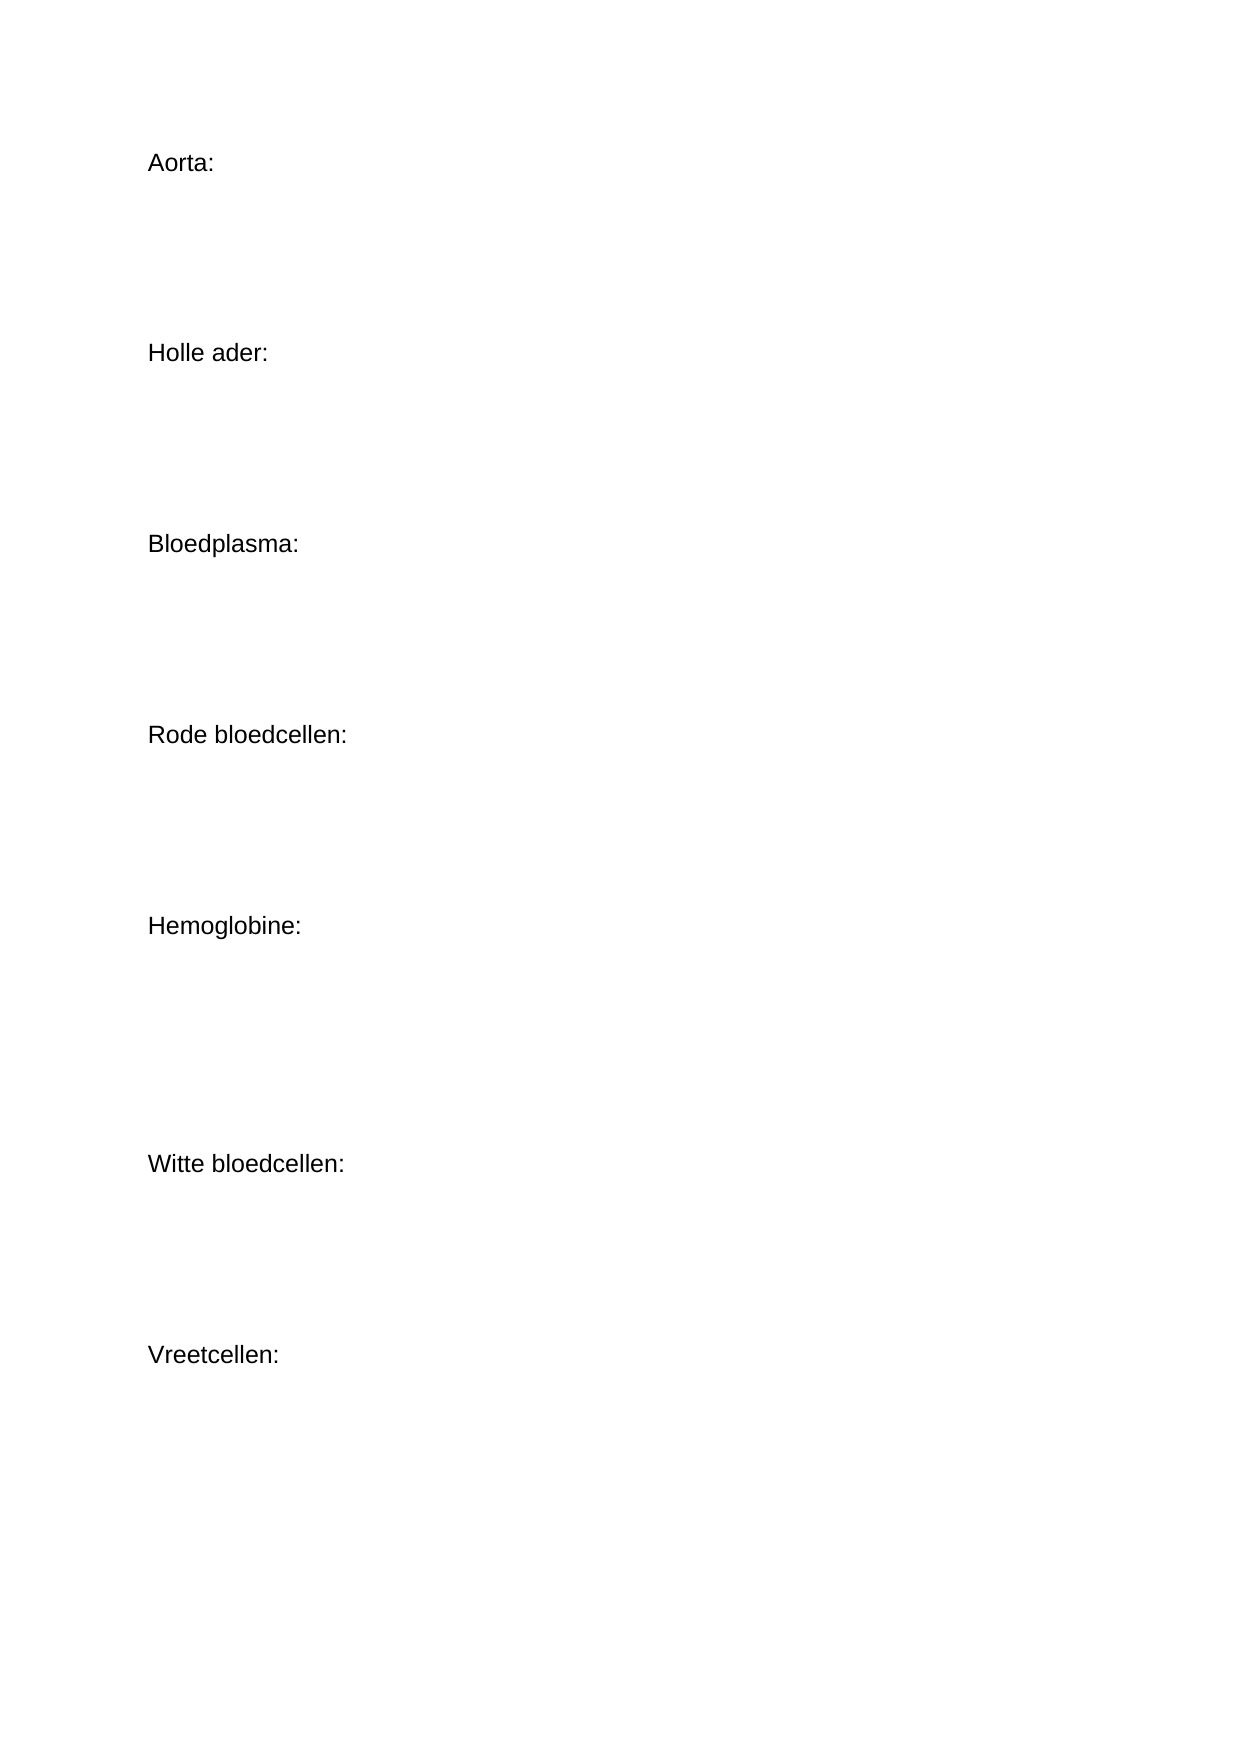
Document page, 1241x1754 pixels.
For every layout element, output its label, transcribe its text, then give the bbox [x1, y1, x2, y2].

text Rode bloedcellen: [148, 720, 1093, 749]
text Aorta: [148, 148, 1093, 176]
text Hemoglobine: [148, 911, 1093, 940]
text Vreetcellen: [148, 1340, 1093, 1369]
text Bloedplasma: [148, 529, 1093, 558]
text Holle ader: [148, 338, 1093, 367]
text Witte bloedcellen: [148, 1149, 1093, 1178]
